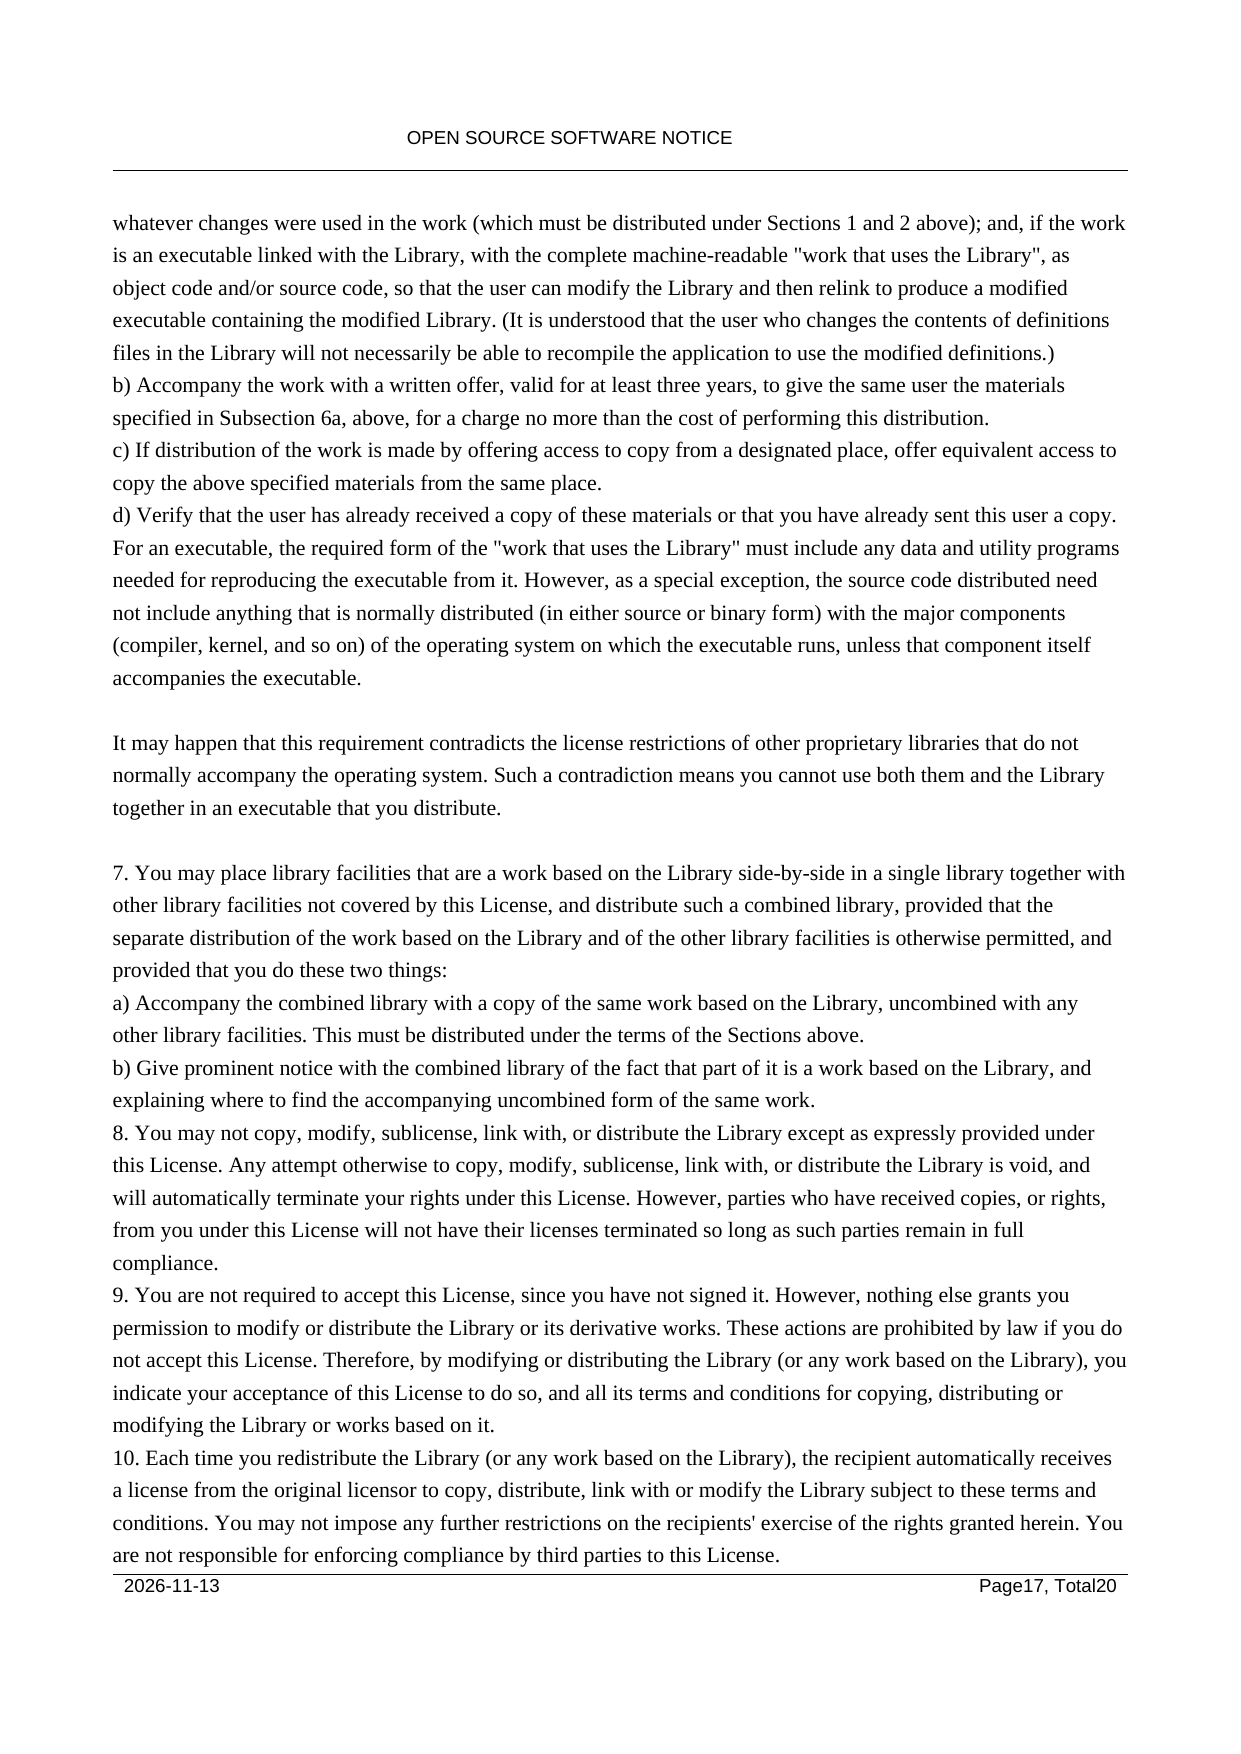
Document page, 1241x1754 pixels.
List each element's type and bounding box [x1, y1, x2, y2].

text [112, 206, 1128, 1571]
